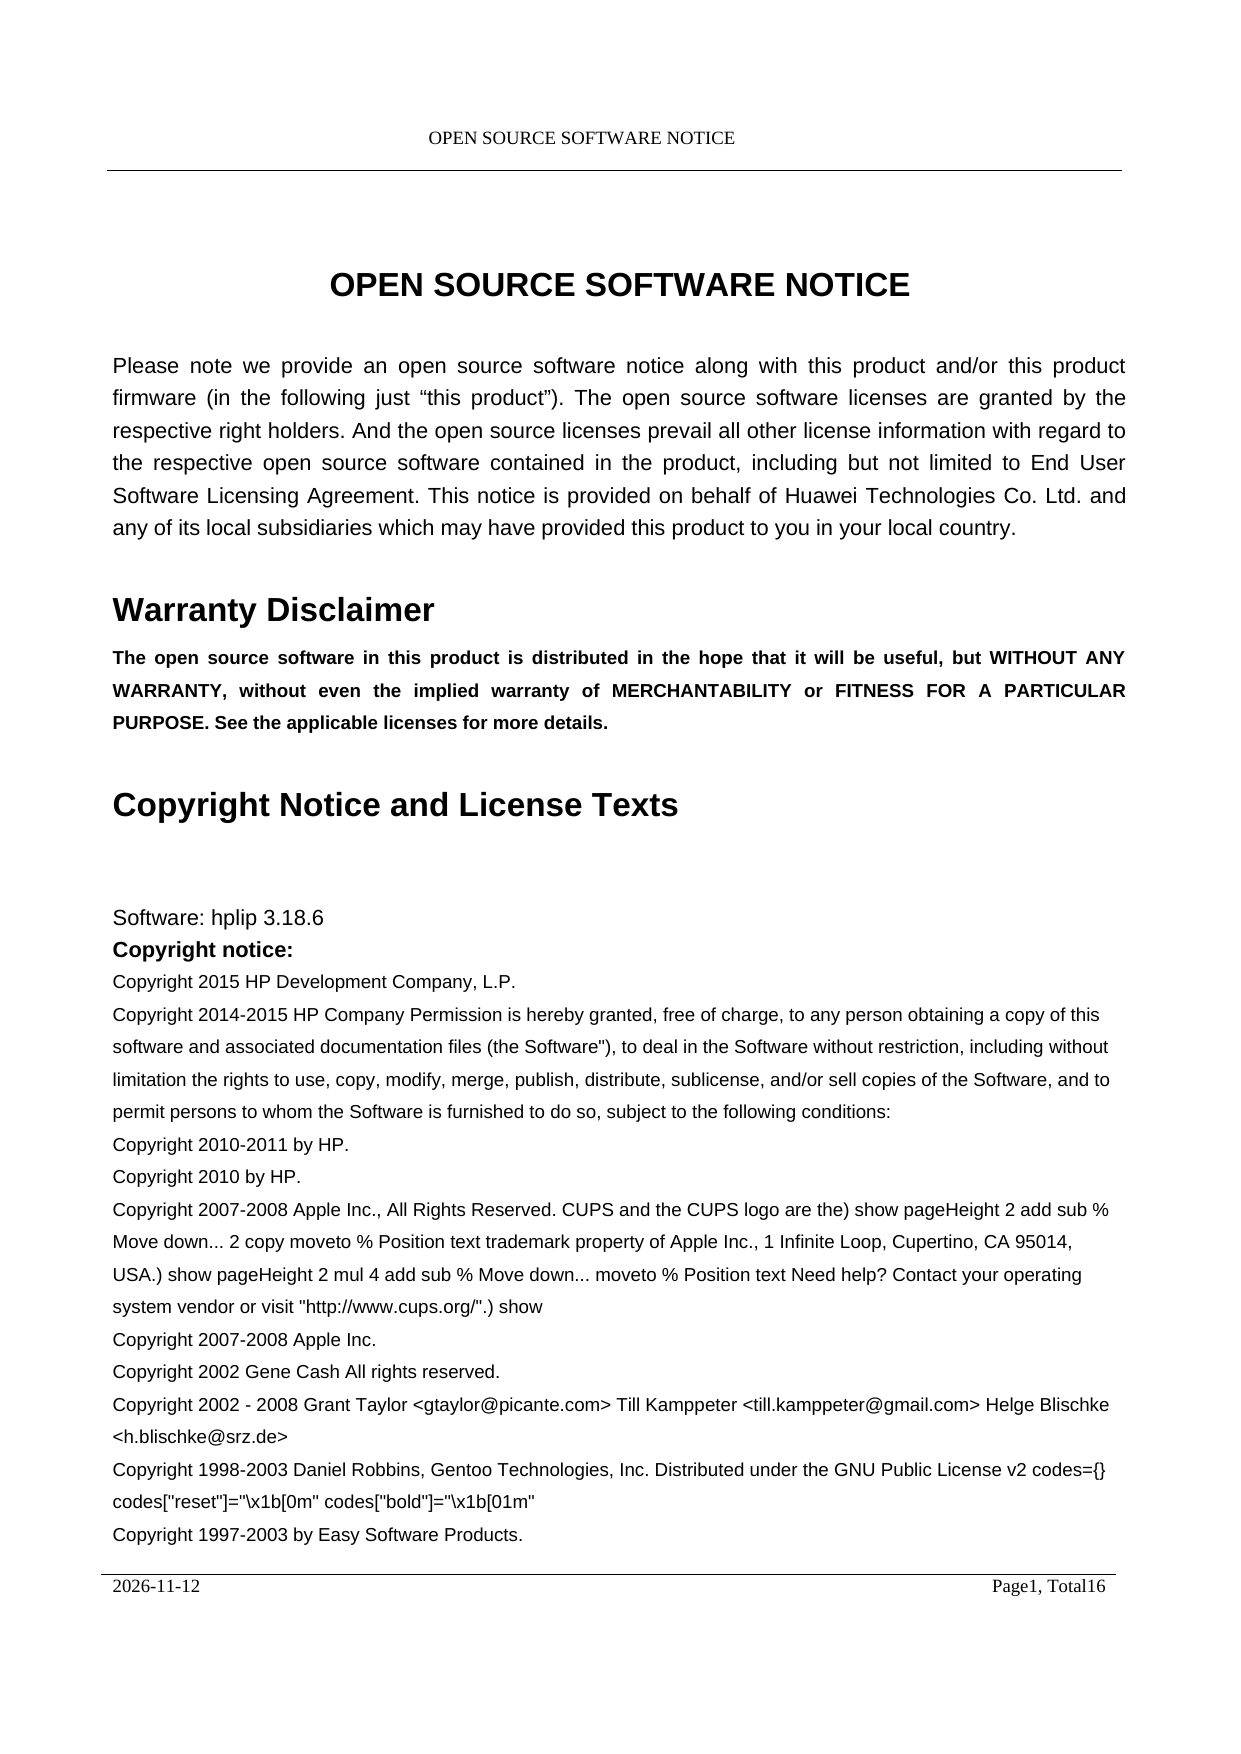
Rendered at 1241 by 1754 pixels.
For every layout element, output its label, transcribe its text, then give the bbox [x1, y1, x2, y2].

text Copyright 2015 HP Development Company, L.P. [112, 966, 1128, 998]
text Copyright 2010 by HP. [112, 1161, 1128, 1193]
text Copyright 2007-2008 Apple Inc., All Rights Reserved. CUPS and the CUPS logo are the) show pageHeight 2 add sub % Move down... 2 copy moveto % Position text trademark property of Apple Inc., 1 Infinite Loop, Cupertino, CA 95014, USA.) show pageHeight 2 mul 4 add sub % Move down... moveto % Position text Need help? Contact your operating system vendor or visit "http://www.cups.org/".) show [112, 1193, 1128, 1323]
text Copyright 2002 Gene Cash All rights reserved. [112, 1356, 1128, 1388]
text Copyright 2014-2015 HP Company Permission is hereby granted, free of charge, to any person obtaining a copy of this software and associated documentation files (the Software"), to deal in the Software without restriction, including without limitation the rights to use, copy, modify, merge, publish, distribute, sublicense, and/or sell copies of the Software, and to permit persons to whom the Software is furnished to do so, subject to the following conditions: [112, 998, 1128, 1128]
text Copyright Notice and License Texts [112, 771, 1128, 836]
text OPEN SOURCE SOFTWARE NOTICE [112, 251, 1128, 316]
text Copyright 1997-2003 by Easy Software Products. [112, 1518, 1128, 1551]
text Software: hplip 3.18.6 [112, 901, 1128, 933]
text The open source software in this product is distributed in the hope that it will be useful, but WITHOUT ANY WARRANTY, without even the implied warranty of MERCHANTABILITY or FITNESS FOR A PARTICULAR PURPOSE. See the applicable licenses for more details. [112, 641, 1128, 739]
text Copyright notice: [112, 933, 1128, 966]
text Copyright 2002 - 2008 Grant Taylor <gtaylor@picante.com> Till Kamppeter <till.kamppeter@gmail.com> Helge Blischke <h.blischke@srz.de> [112, 1388, 1128, 1453]
text Please note we provide an open source software notice along with this product and/or this product firmware (in the following just “this product”). The open source software licenses are granted by the respective right holders. And the open source licenses prevail all other license information with regard to the respective open source software contained in the product, including but not limited to End User Software Licensing Agreement. This notice is provided on behalf of Huawei Technologies Co. Ltd. and any of its local subsidiaries which may have provided this product to you in your local country. [112, 349, 1128, 544]
text Warranty Disclaimer [112, 576, 1128, 641]
text Copyright 1998-2003 Daniel Robbins, Gentoo Technologies, Inc. Distributed under the GNU Public License v2 codes={} codes["reset"]="\x1b[0m" codes["bold"]="\x1b[01m" [112, 1453, 1128, 1518]
text Copyright 2007-2008 Apple Inc. [112, 1323, 1128, 1356]
text Copyright 2010-2011 by HP. [112, 1128, 1128, 1161]
